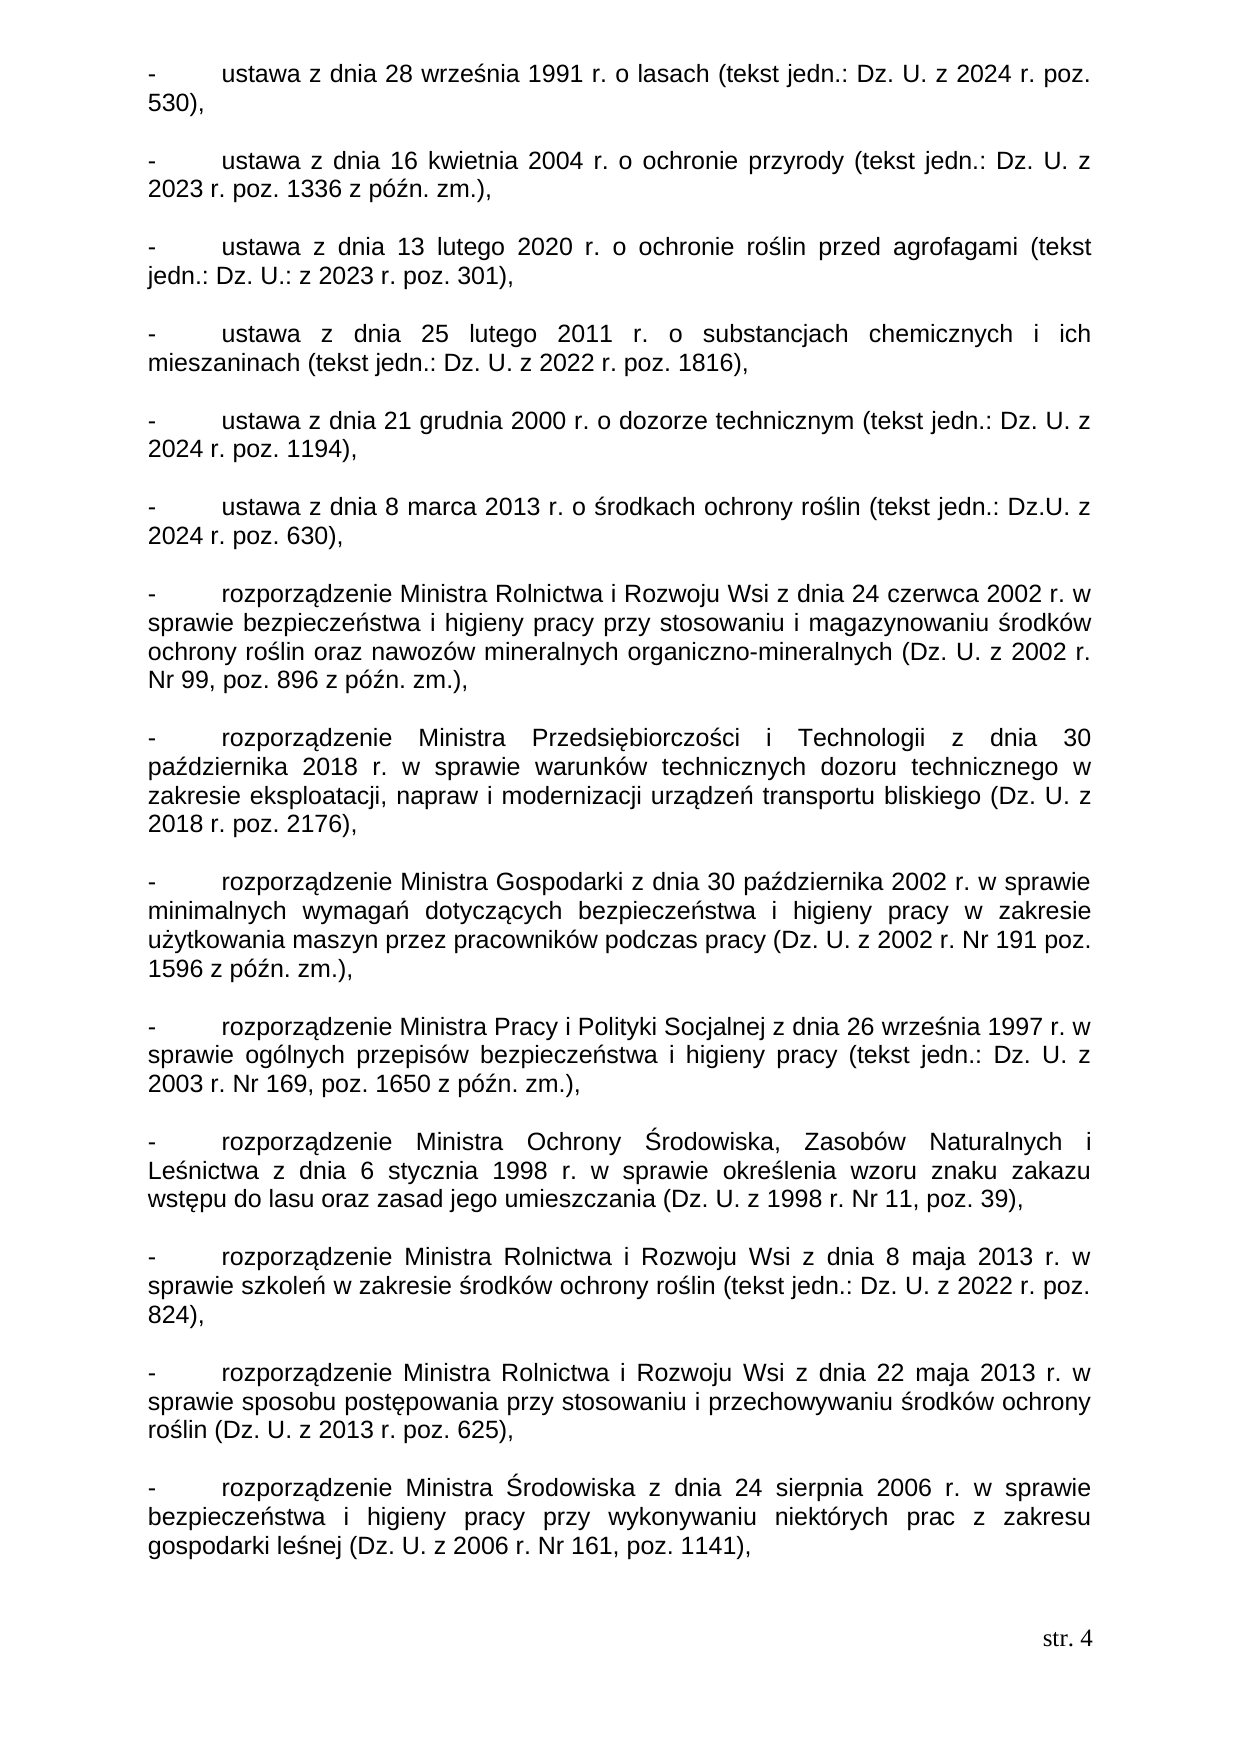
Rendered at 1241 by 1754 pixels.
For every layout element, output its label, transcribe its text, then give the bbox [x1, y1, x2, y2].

text - ustawa z dnia 28 września 1991 r. o lasach (tekst jedn.: Dz. U. z 2024 r. poz. 530), [148, 59, 1093, 117]
text - rozporządzenie Ministra Rolnictwa i Rozwoju Wsi z dnia 8 maja 2013 r. w sprawie szkoleń w zakresie środków ochrony roślin (tekst jedn.: Dz. U. z 2022 r. poz. 824), [148, 1242, 1093, 1329]
text - rozporządzenie Ministra Gospodarki z dnia 30 października 2002 r. w sprawie minimalnych wymagań dotyczących bezpieczeństwa i higieny pracy w zakresie użytkowania maszyn przez pracowników podczas pracy (Dz. U. z 2002 r. Nr 191 poz. 1596 z późn. zm.), [148, 867, 1093, 982]
text - rozporządzenie Ministra Ochrony Środowiska, Zasobów Naturalnych i Leśnictwa z dnia 6 stycznia 1998 r. w sprawie określenia wzoru znaku zakazu wstępu do lasu oraz zasad jego umieszczania (Dz. U. z 1998 r. Nr 11, poz. 39), [148, 1127, 1093, 1213]
text - rozporządzenie Ministra Pracy i Polityki Socjalnej z dnia 26 września 1997 r. w sprawie ogólnych przepisów bezpieczeństwa i higieny pracy (tekst jedn.: Dz. U. z 2003 r. Nr 169, poz. 1650 z późn. zm.), [148, 1012, 1093, 1098]
text - rozporządzenie Ministra Rolnictwa i Rozwoju Wsi z dnia 22 maja 2013 r. w sprawie sposobu postępowania przy stosowaniu i przechowywaniu środków ochrony roślin (Dz. U. z 2013 r. poz. 625), [148, 1358, 1093, 1444]
text - ustawa z dnia 16 kwietnia 2004 r. o ochronie przyrody (tekst jedn.: Dz. U. z 2023 r. poz. 1336 z późn. zm.), [148, 146, 1093, 203]
text - ustawa z dnia 13 lutego 2020 r. o ochronie roślin przed agrofagami (tekst jedn.: Dz. U.: z 2023 r. poz. 301), [148, 232, 1093, 290]
text - rozporządzenie Ministra Środowiska z dnia 24 sierpnia 2006 r. w sprawie bezpieczeństwa i higieny pracy przy wykonywaniu niektórych prac z zakresu gospodarki leśnej (Dz. U. z 2006 r. Nr 161, poz. 1141), [148, 1473, 1093, 1559]
text - ustawa z dnia 25 lutego 2011 r. o substancjach chemicznych i ich mieszaninach (tekst jedn.: Dz. U. z 2022 r. poz. 1816), [148, 319, 1093, 377]
text - rozporządzenie Ministra Przedsiębiorczości i Technologii z dnia 30 października 2018 r. w sprawie warunków technicznych dozoru technicznego w zakresie eksploatacji, napraw i modernizacji urządzeń transportu bliskiego (Dz. U. z 2018 r. poz. 2176), [148, 723, 1093, 838]
text - ustawa z dnia 21 grudnia 2000 r. o dozorze technicznym (tekst jedn.: Dz. U. z 2024 r. poz. 1194), [148, 406, 1093, 463]
text - rozporządzenie Ministra Rolnictwa i Rozwoju Wsi z dnia 24 czerwca 2002 r. w sprawie bezpieczeństwa i higieny pracy przy stosowaniu i magazynowaniu środków ochrony roślin oraz nawozów mineralnych organiczno-mineralnych (Dz. U. z 2002 r. Nr 99, poz. 896 z późn. zm.), [148, 579, 1093, 694]
text - ustawa z dnia 8 marca 2013 r. o środkach ochrony roślin (tekst jedn.: Dz.U. z 2024 r. poz. 630), [148, 492, 1093, 550]
